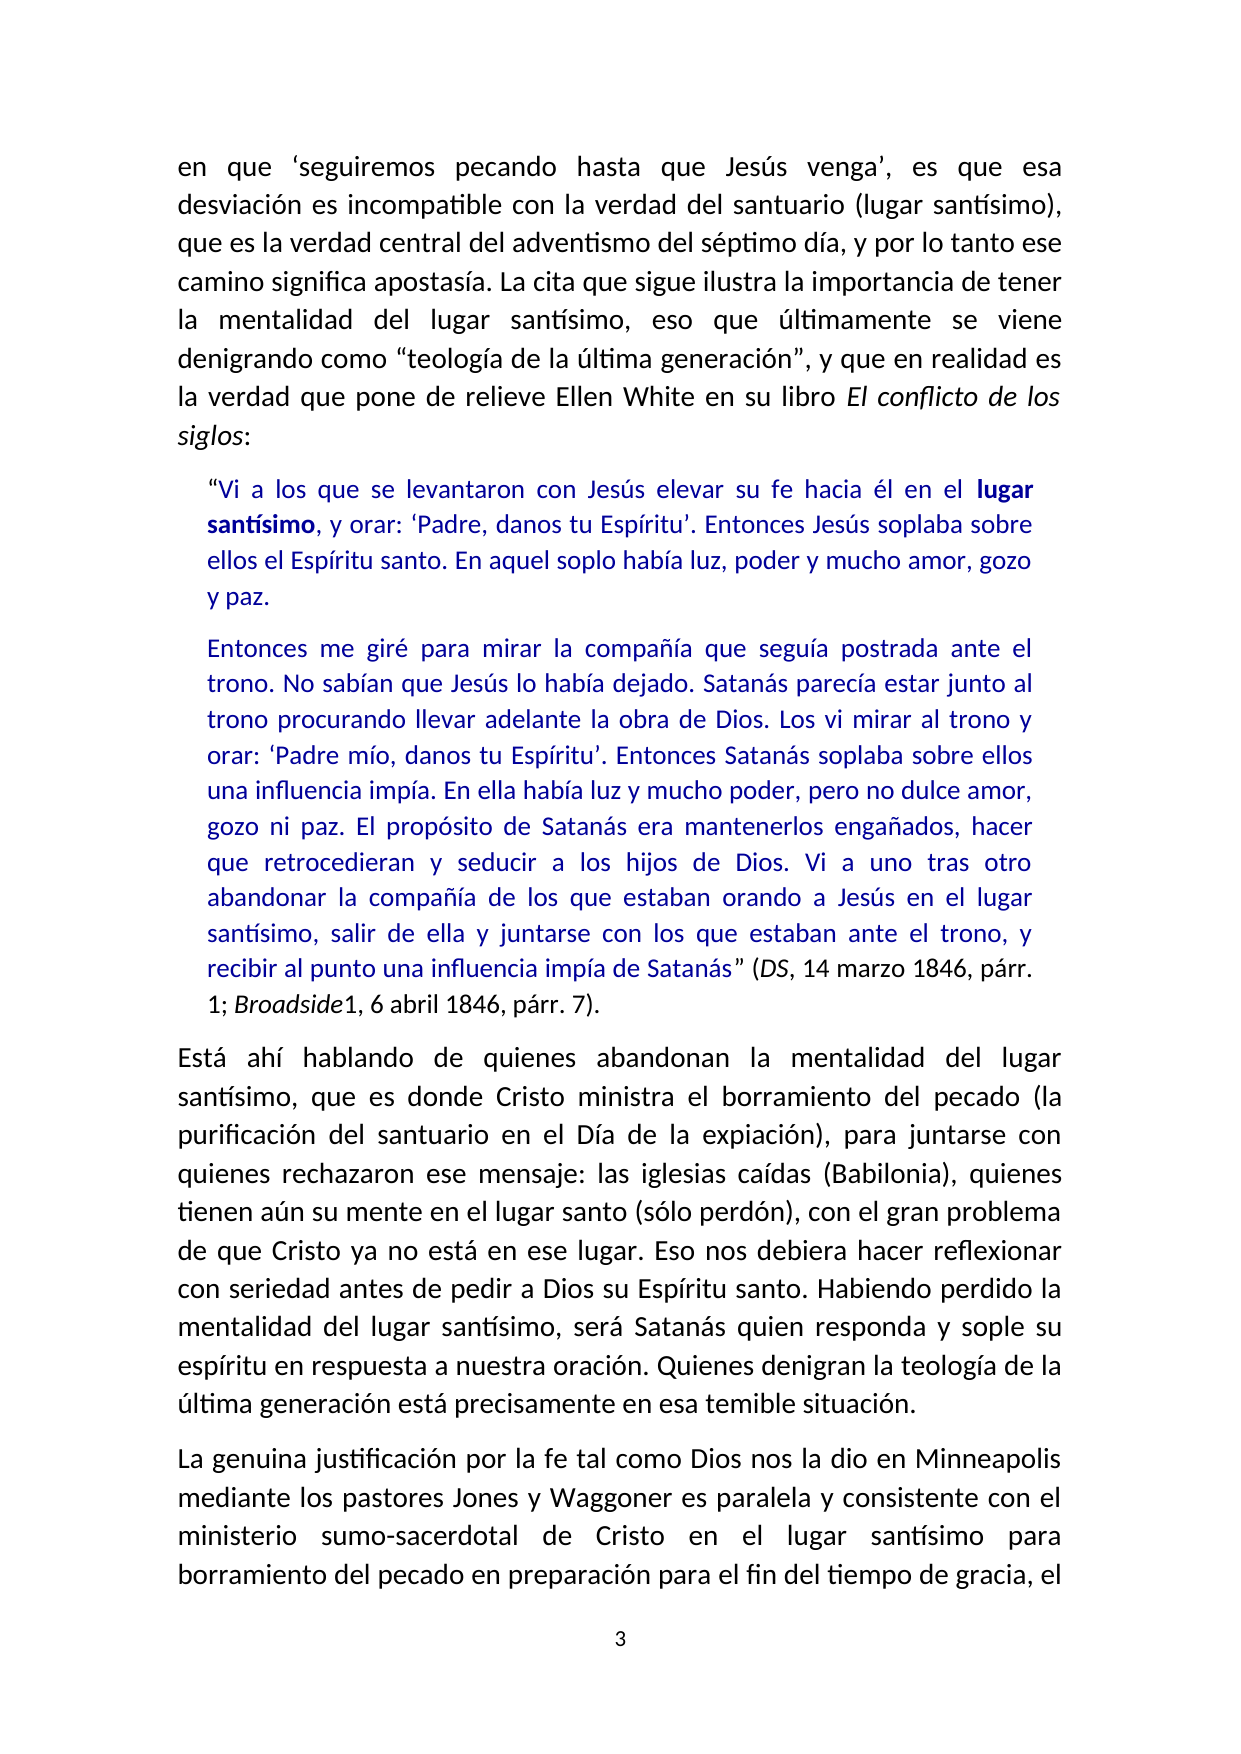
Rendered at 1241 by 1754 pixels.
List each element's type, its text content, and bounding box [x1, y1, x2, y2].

text Entonces me giré para mirar la compañía que seguía postrada ante el trono. No sabían que Jesús lo había dejado. Satanás parecía estar junto al trono procurando llevar adelante la obra de Dios. Los vi mirar al trono y orar: ‘Padre mío, danos tu Espíritu’. Entonces Satanás soplaba sobre ellos una influencia impía. En ella había luz y mucho poder, pero no dulce amor, gozo ni paz. El propósito de Satanás era mantenerlos engañados, hacer que retrocedieran y seducir a los hijos de Dios. Vi a uno tras otro abandonar la compañía de los que estaban orando a Jesús en el lugar santísimo, salir de ella y juntarse con los que estaban ante el trono, y recibir al punto una influencia impía de Satanás” (DS, 14 marzo 1846, párr. 1; Broadside1, 6 abril 1846, párr. 7). [207, 631, 1034, 1020]
text “Vi a los que se levantaron con Jesús elevar su fe hacia él en el lugar santísimo, y orar: ‘Padre, danos tu Espíritu’. Entonces Jesús soplaba sobre ellos el Espíritu santo. En aquel soplo había luz, poder y mucho amor, gozo y paz. [207, 472, 1034, 612]
text Está ahí hablando de quienes abandonan la mentalidad del lugar santísimo, que es donde Cristo ministra el borramiento del pecado (la purificación del santuario en el Día de la expiación), para juntarse con quienes rechazaron ese mensaje: las iglesias caídas (Babilonia), quienes tienen aún su mente en el lugar santo (sólo perdón), con el gran problema de que Cristo ya no está en ese lugar. Eso nos debiera hacer reflexionar con seriedad antes de pedir a Dios su Espíritu santo. Habiendo perdido la mentalidad del lugar santísimo, será Satanás quien responda y sople su espíritu en respuesta a nuestra oración. Quienes denigran la teología de la última generación está precisamente en esa temible situación. [177, 1039, 1063, 1421]
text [177, 148, 1063, 452]
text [177, 1441, 1063, 1591]
